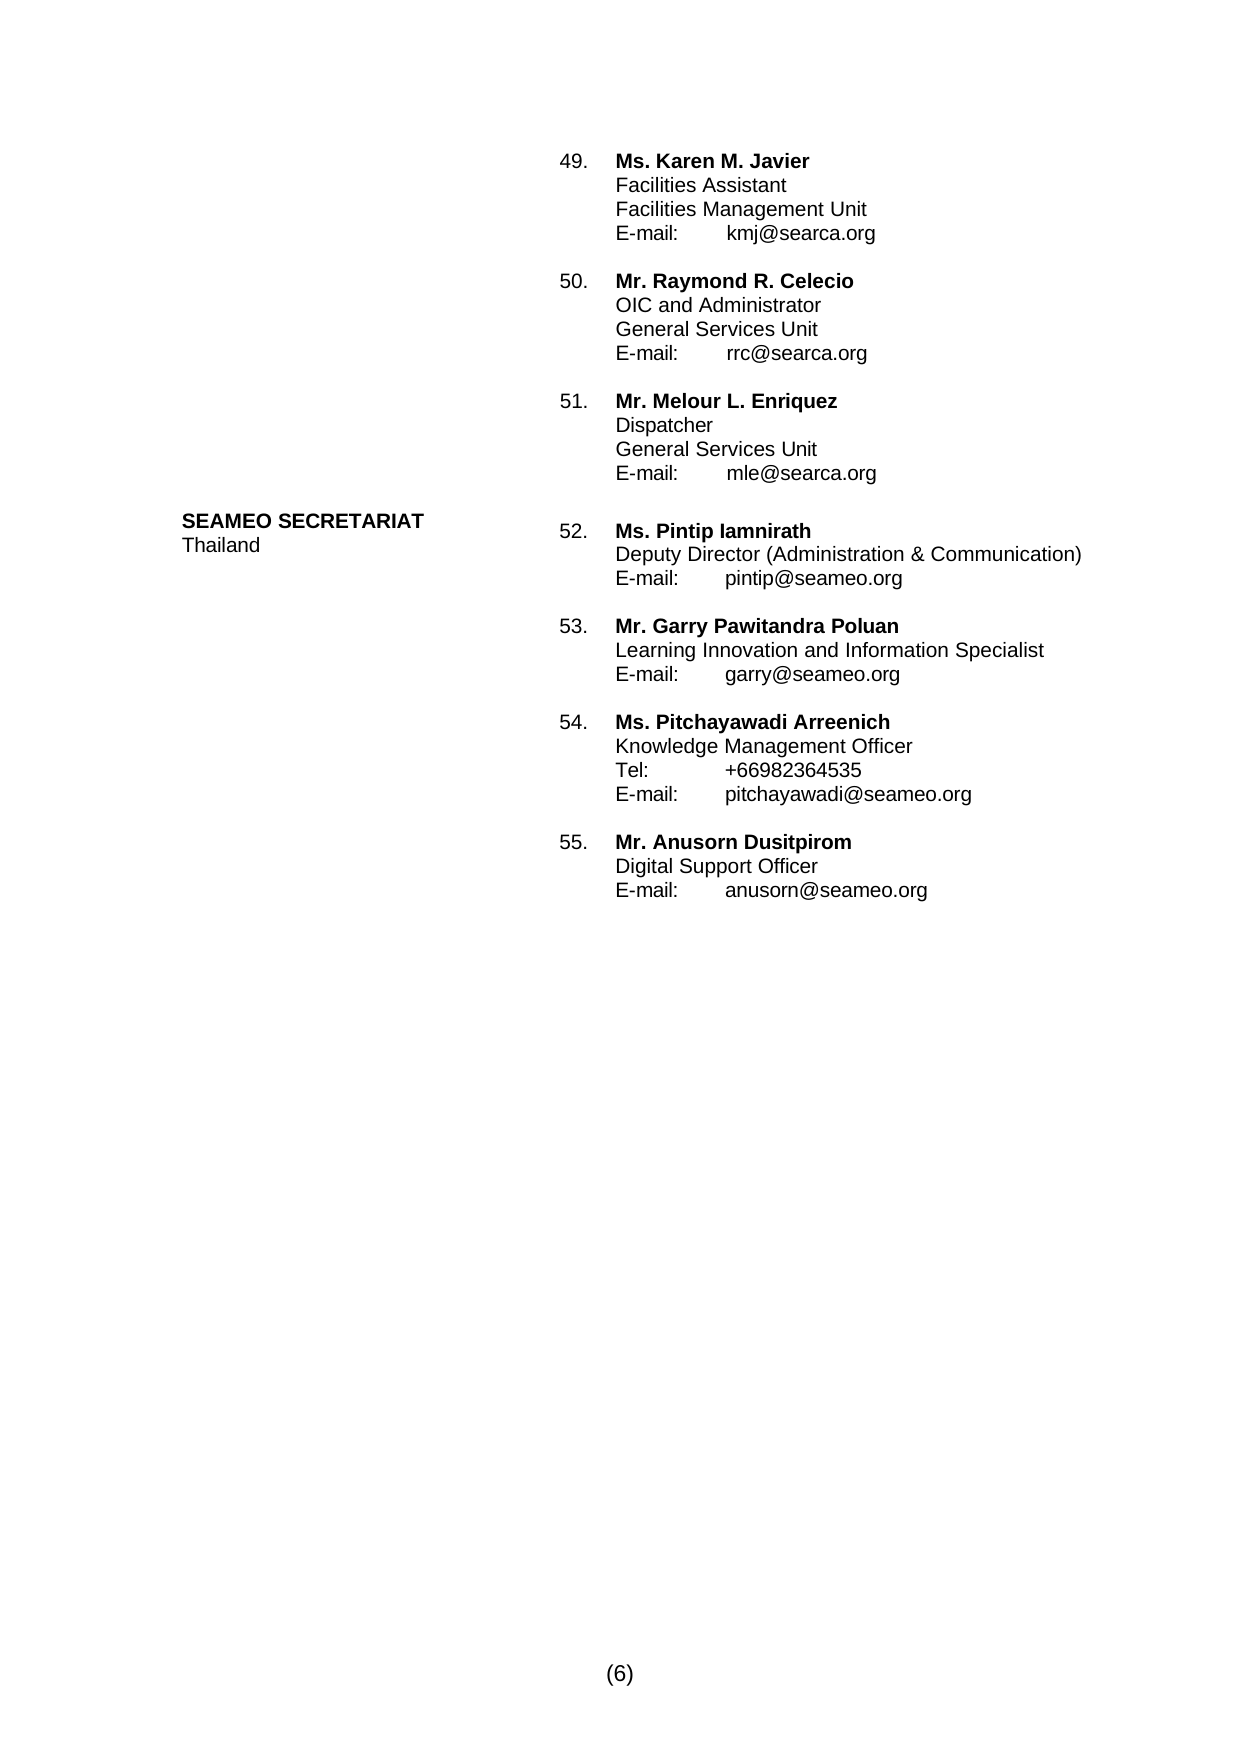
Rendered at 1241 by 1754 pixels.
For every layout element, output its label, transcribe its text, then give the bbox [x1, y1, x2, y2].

text Digital Support Officer [615, 853, 1167, 877]
text Deputy Director (Administration & Communication) E-mail: pintip@seameo.org [615, 543, 1082, 590]
text General Services Unit [615, 437, 1167, 461]
text Learning Innovation and Information Specialist E-mail: garry@seameo.org [615, 638, 1044, 686]
list Ms. Pitchayawadi Arreenich Knowledge Management Officer Tel: +66982364535 [559, 710, 913, 782]
text E-mail: rrc@searca.org [615, 341, 1167, 364]
list Ms. Karen M. Javier Facilities Assistant Facilities Management Unit [559, 149, 867, 221]
text Thailand [182, 533, 430, 557]
text E-mail: mle@searca.org [615, 461, 1167, 484]
subtitle Mr. Melour L. Enriquez [559, 388, 1167, 412]
text E-mail: pitchayawadi@seameo.org [615, 782, 1167, 806]
subtitle Mr. Anusorn Dusitpirom [559, 829, 1167, 853]
text E-mail: kmj@searca.org [615, 221, 1167, 245]
text Dispatcher [615, 413, 1167, 437]
subtitle Mr. Garry Pawitandra Poluan [559, 614, 1167, 638]
text E-mail: anusorn@seameo.org [615, 878, 1167, 902]
subtitle Ms. Pintip Iamnirath [559, 518, 1167, 542]
list Mr. Raymond R. Celecio OIC and Administrator General Services Unit [559, 268, 854, 340]
subtitle SEAMEO SECRETARIAT [182, 509, 430, 533]
